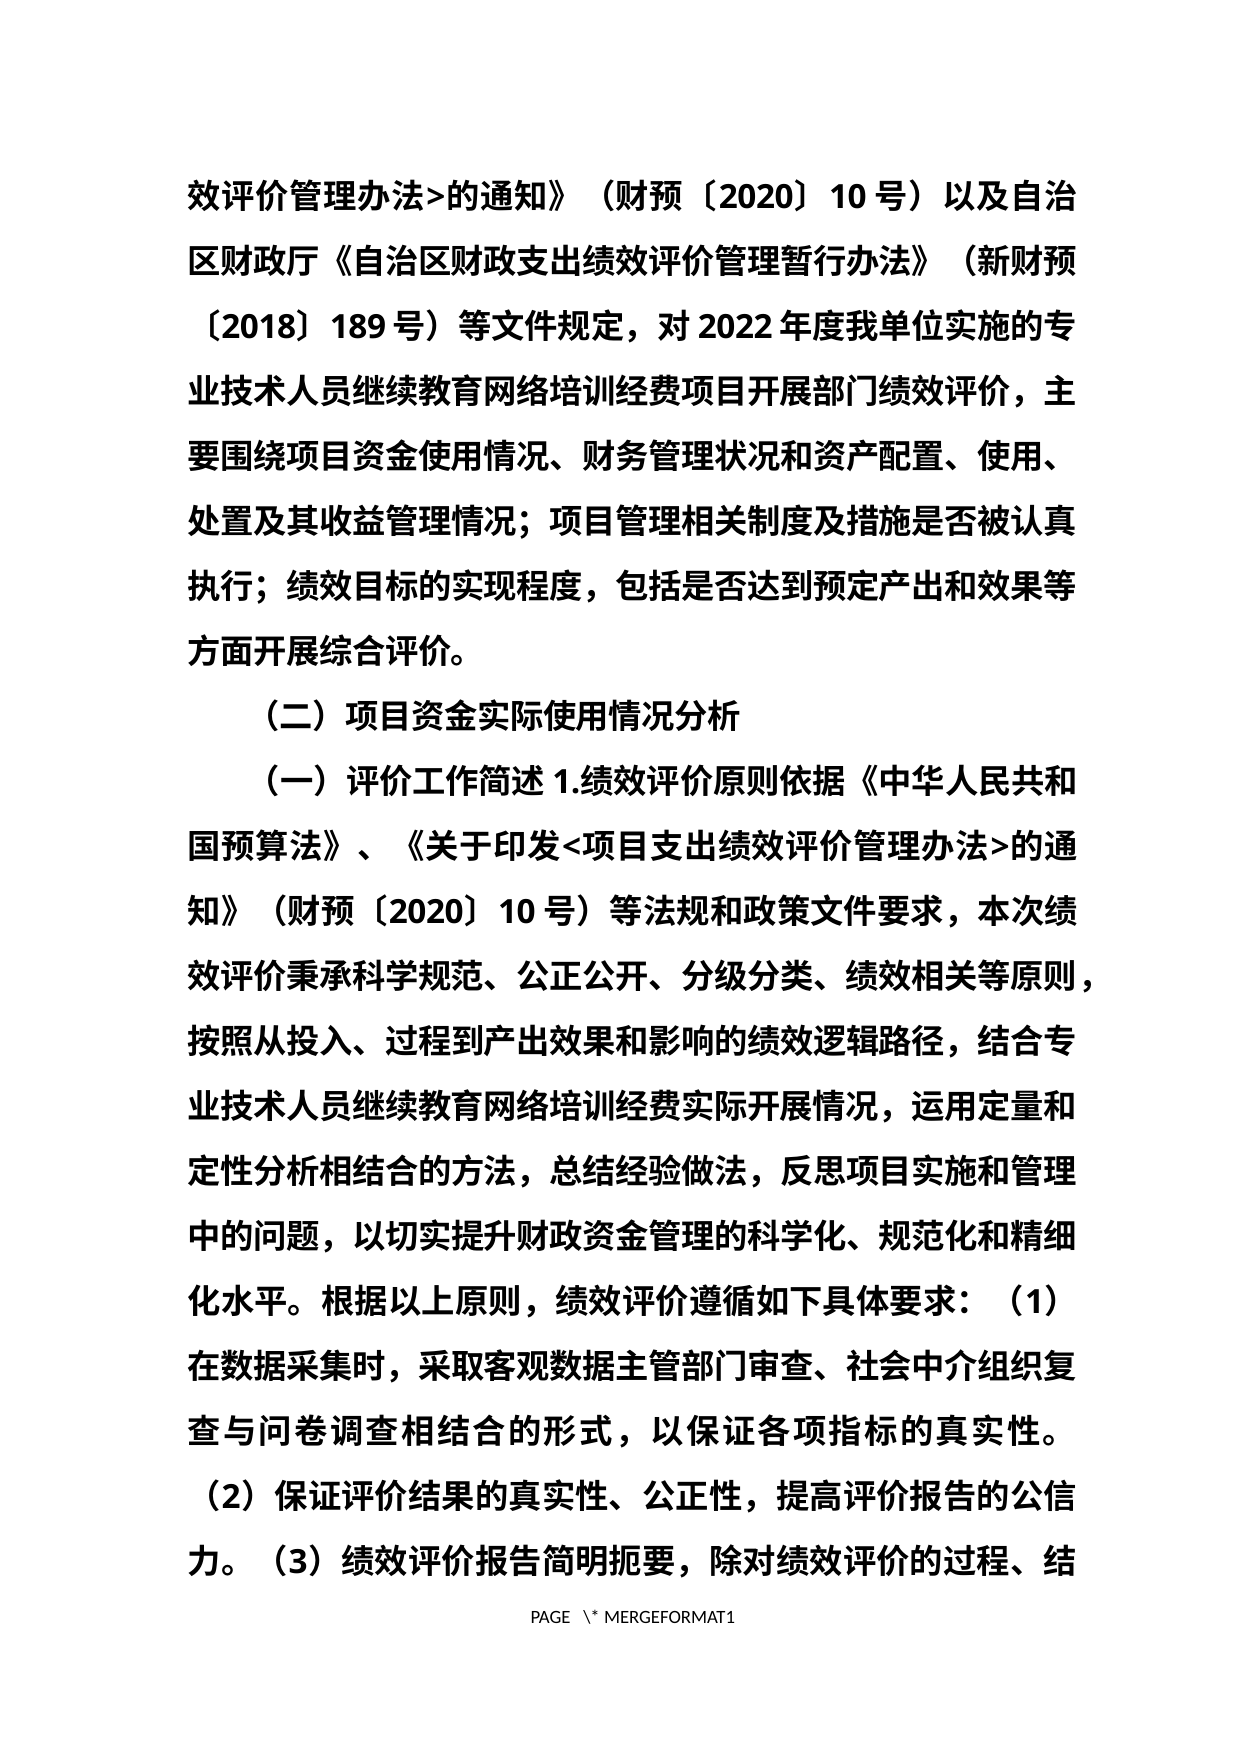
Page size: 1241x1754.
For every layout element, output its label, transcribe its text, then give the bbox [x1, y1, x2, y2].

text （二）项目资金实际使用情况分析 [187, 682, 1078, 747]
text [187, 162, 1078, 682]
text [187, 747, 1078, 1592]
